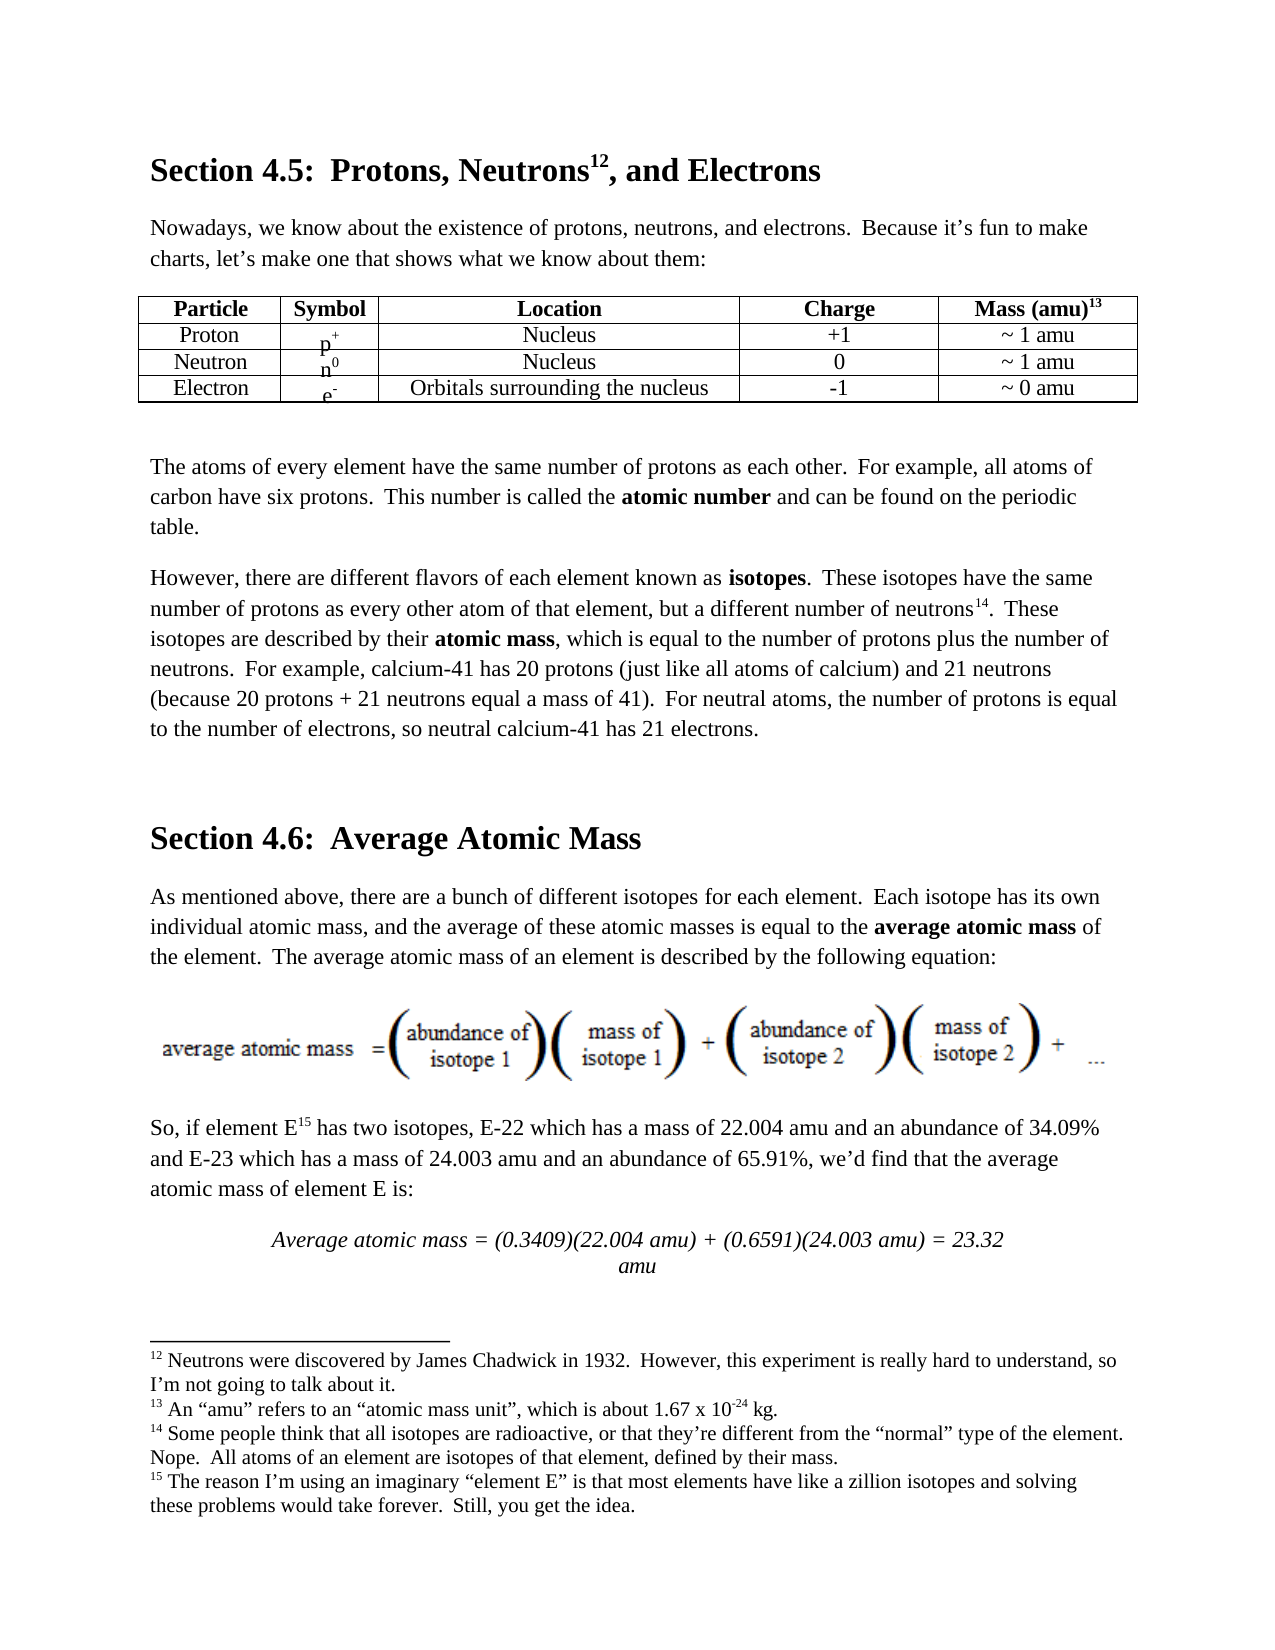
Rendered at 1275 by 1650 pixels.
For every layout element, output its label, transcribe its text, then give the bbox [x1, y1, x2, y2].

table_cell Proton [139, 324, 280, 349]
table_header Symbol [281, 297, 378, 322]
table_cell +1 [740, 324, 938, 349]
text 12 Neutrons were discovered by James Chadwick in 1932. However, this experiment is really hard to understand, so I’m not going to talk about it. [150, 1348, 1128, 1396]
table_cell ~ 0 amu [939, 376, 1137, 401]
table_cell e- [281, 376, 378, 401]
table_cell ~ 1 amu [939, 324, 1137, 349]
table_cell Orbitals surrounding the nucleus [379, 376, 739, 401]
table_cell 0 [740, 350, 938, 375]
table_cell Neutron [139, 350, 280, 375]
text So, if element E15 has two isotopes, E-22 which has a mass of 22.004 amu and an abundance of 34.09% and E-23 which has a mass of 24.003 amu and an abundance of 65.91%, we’d find that the average atomic mass of element E is: [150, 1114, 1112, 1201]
text However, there are different flavors of each element known as isotopes. These isotopes have the same number of protons as every other atom of that element, but a different number of neutrons14. These isotopes are described by their atomic mass, which is equal to the number of protons plus the number of neutrons. For example, calcium-41 has 20 protons (just like all atoms of calcium) and 21 neutrons (because 20 protons + 21 neutrons equal a mass of 41). For neutral atoms, the number of protons is equal to the number of electrons, so neutral calcium-41 has 21 electrons. [150, 564, 1128, 742]
text As mentioned above, there are a bunch of different isotopes for each element. Each isotope has its own individual atomic mass, and the average of these atomic masses is equal to the average atomic mass of the element. The average atomic mass of an element is described by the following equation: [150, 883, 1101, 969]
table_cell Electron [139, 376, 280, 401]
table_header Location [379, 297, 739, 322]
table_cell -1 [740, 376, 938, 401]
table_cell ~ 1 amu [939, 350, 1137, 375]
table_header Mass (amu)13 [939, 297, 1137, 322]
table_header Charge [740, 297, 938, 322]
subtitle Section 4.5: Protons, Neutrons12, and Electrons [150, 150, 1150, 188]
table_cell p+ [281, 324, 378, 349]
text 15 The reason I’m using an imaginary “element E” is that most elements have like a zillion isotopes and solving these problems would take forever. Still, you get the idea. [150, 1469, 1112, 1517]
text 14 Some people think that all isotopes are radioactive, or that they’re different from the “normal” type of the element. Nope. All atoms of an element are isotopes of that element, defined by their mass. [150, 1421, 1150, 1469]
table_header Particle [139, 297, 280, 322]
picture [162, 1003, 1105, 1081]
table_cell n0 [281, 350, 378, 375]
text Average atomic mass = (0.3409)(22.004 amu) + (0.6591)(24.003 amu) = 23.32 amu [250, 1226, 1026, 1279]
subtitle Section 4.6: Average Atomic Mass [150, 818, 1150, 857]
text 13 An “amu” refers to an “atomic mass unit”, which is about 1.67 x 10-24 kg. [150, 1397, 1150, 1421]
text Nowadays, we know about the existence of protons, neutrons, and electrons. Because it’s fun to make charts, let’s make one that shows what we know about them: [150, 214, 1112, 271]
table_cell Nucleus [379, 324, 739, 349]
text The atoms of every element have the same number of protons as each other. For example, all atoms of carbon have six protons. This number is called the atomic number and can be found on the periodic table. [150, 453, 1112, 540]
table_cell Nucleus [379, 350, 739, 375]
